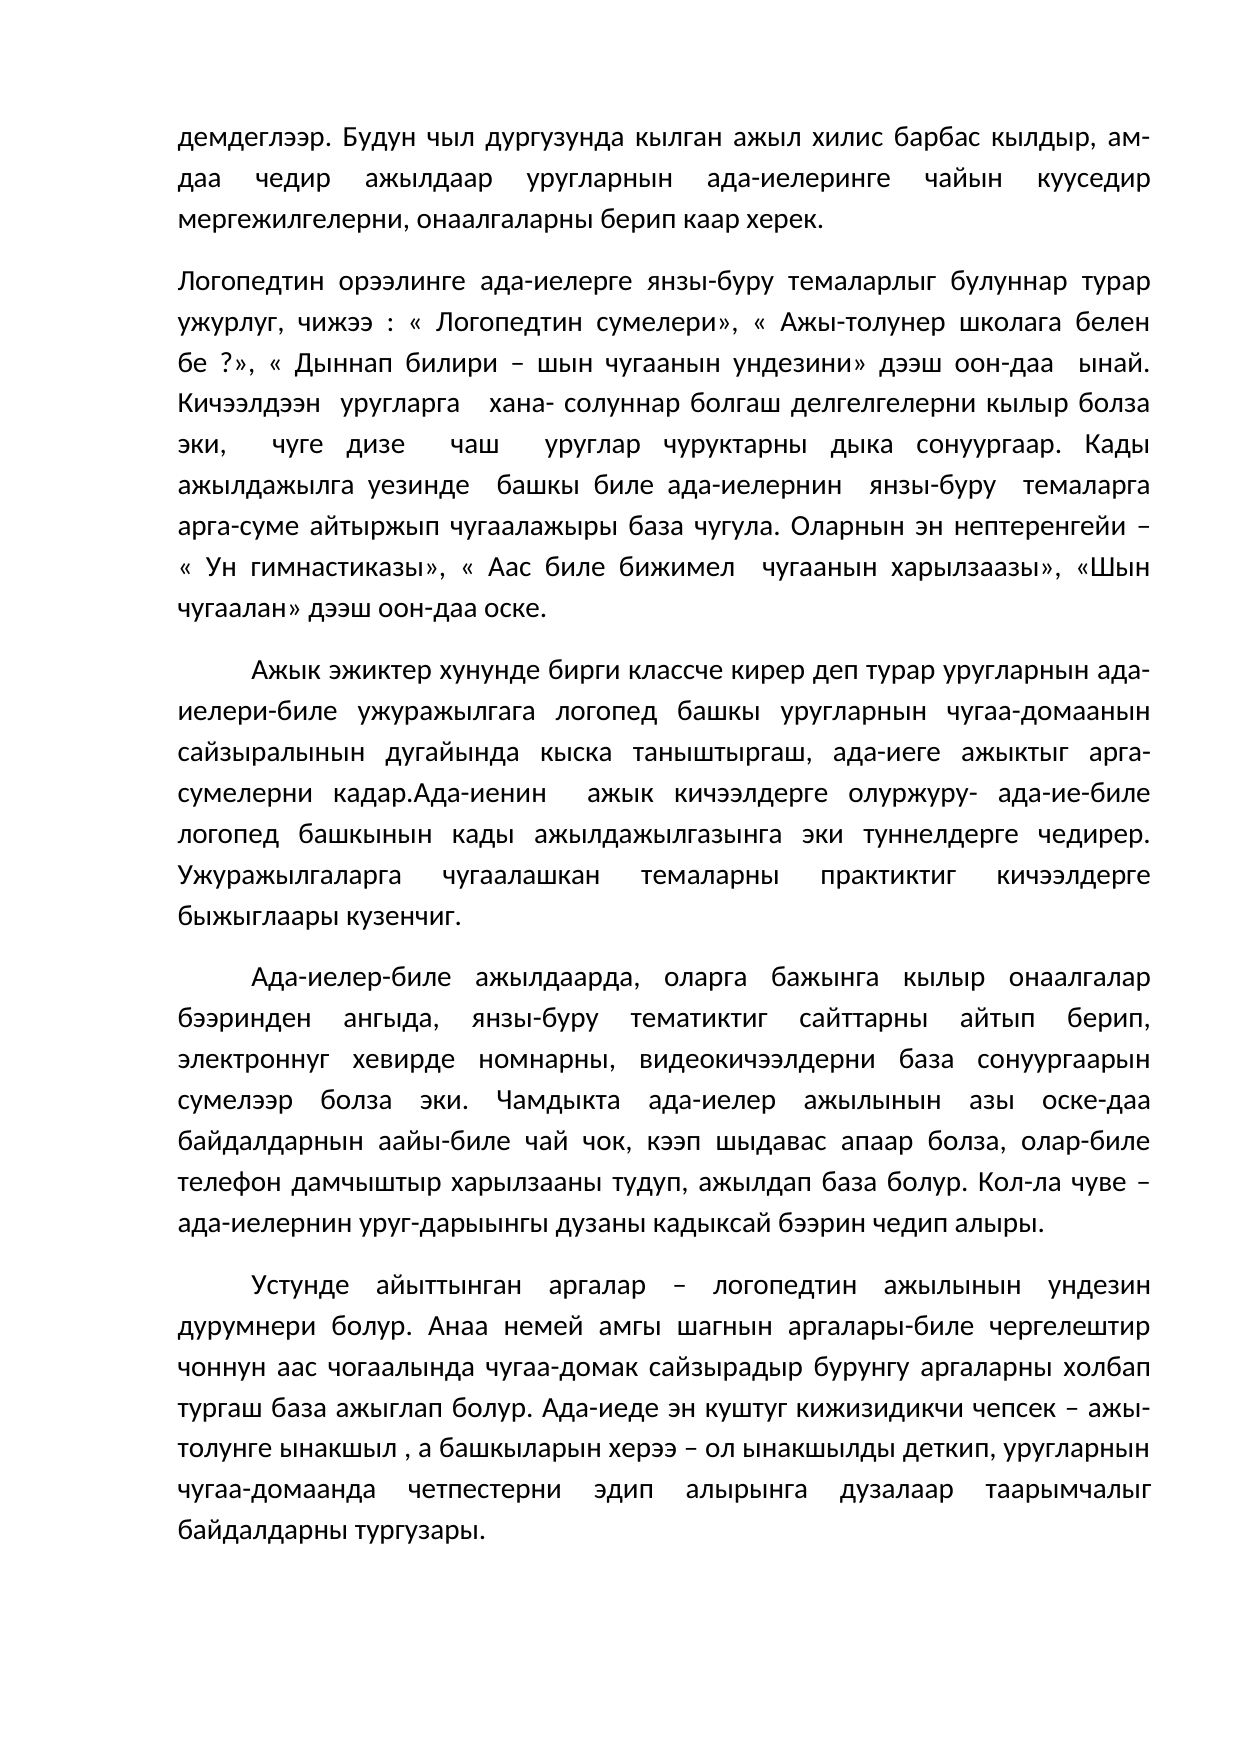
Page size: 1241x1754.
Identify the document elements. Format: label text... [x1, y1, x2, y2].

text Ажык эжиктер хунунде бирги классче кирер деп турар уругларнын ада-иелери-биле ужуражылгага логопед башкы уругларнын чугаа-домаанын сайзыралынын дугайында кыска таныштыргаш, ада-иеге ажыктыг арга-сумелерни кадар.Ада-иенин ажык кичээлдерге олуржуру- ада-ие-биле логопед башкынын кады ажылдажылгазынга эки туннелдерге чедирер. Ужуражылгаларга чугаалашкан темаларны практиктиг кичээлдерге быжыглаары кузенчиг. [177, 651, 1152, 932]
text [177, 118, 1152, 236]
text Устунде айыттынган аргалар – логопедтин ажылынын ундезин дурумнери болур. Анаа немей амгы шагнын аргалары-биле чергелештир чоннун аас чогаалында чугаа-домак сайзырадыр бурунгу аргаларны холбап тургаш база ажыглап болур. Ада-иеде эн куштуг кижизидикчи чепсек – ажы-толунге ынакшыл , а башкыларын херээ – ол ынакшылды деткип, уругларнын чугаа-домаанда четпестерни эдип алырынга дузалаар таарымчалыг байдалдарны тургузары. [177, 1266, 1152, 1547]
text Ада-иелер-биле ажылдаарда, оларга бажынга кылыр онаалгалар бээринден ангыда, янзы-буру тематиктиг сайттарны айтып берип, электроннуг хевирде номнарны, видеокичээлдерни база сонуургаарын сумелээр болза эки. Чамдыкта ада-иелер ажылынын азы оске-даа байдалдарнын аайы-биле чай чок, кээп шыдавас апаар болза, олар-биле телефон дамчыштыр харылзааны тудуп, ажылдап база болур. Кол-ла чуве – ада-иелернин уруг-дарыынгы дузаны кадыксай бээрин чедип алыры. [177, 958, 1152, 1240]
text Логопедтин орээлинге ада-иелерге янзы-буру темаларлыг булуннар турар ужурлуг, чижээ : « Логопедтин сумелери», « Ажы-толунер школага белен бе ?», « Дыннап билири – шын чугаанын ундезини» дээш оон-даа ынай. Кичээлдээн уругларга хана- солуннар болгаш делгелгелерни кылыр болза эки, чуге дизе чаш уруглар чуруктарны дыка сонуургаар. Кады ажылдажылга уезинде башкы биле ада-иелернин янзы-буру темаларга арга-суме айтыржып чугаалажыры база чугула. Оларнын эн нептеренгейи – « Ун гимнастиказы», « Аас биле бижимел чугаанын харылзаазы», «Шын чугаалан» дээш оон-даа оске. [177, 262, 1152, 625]
